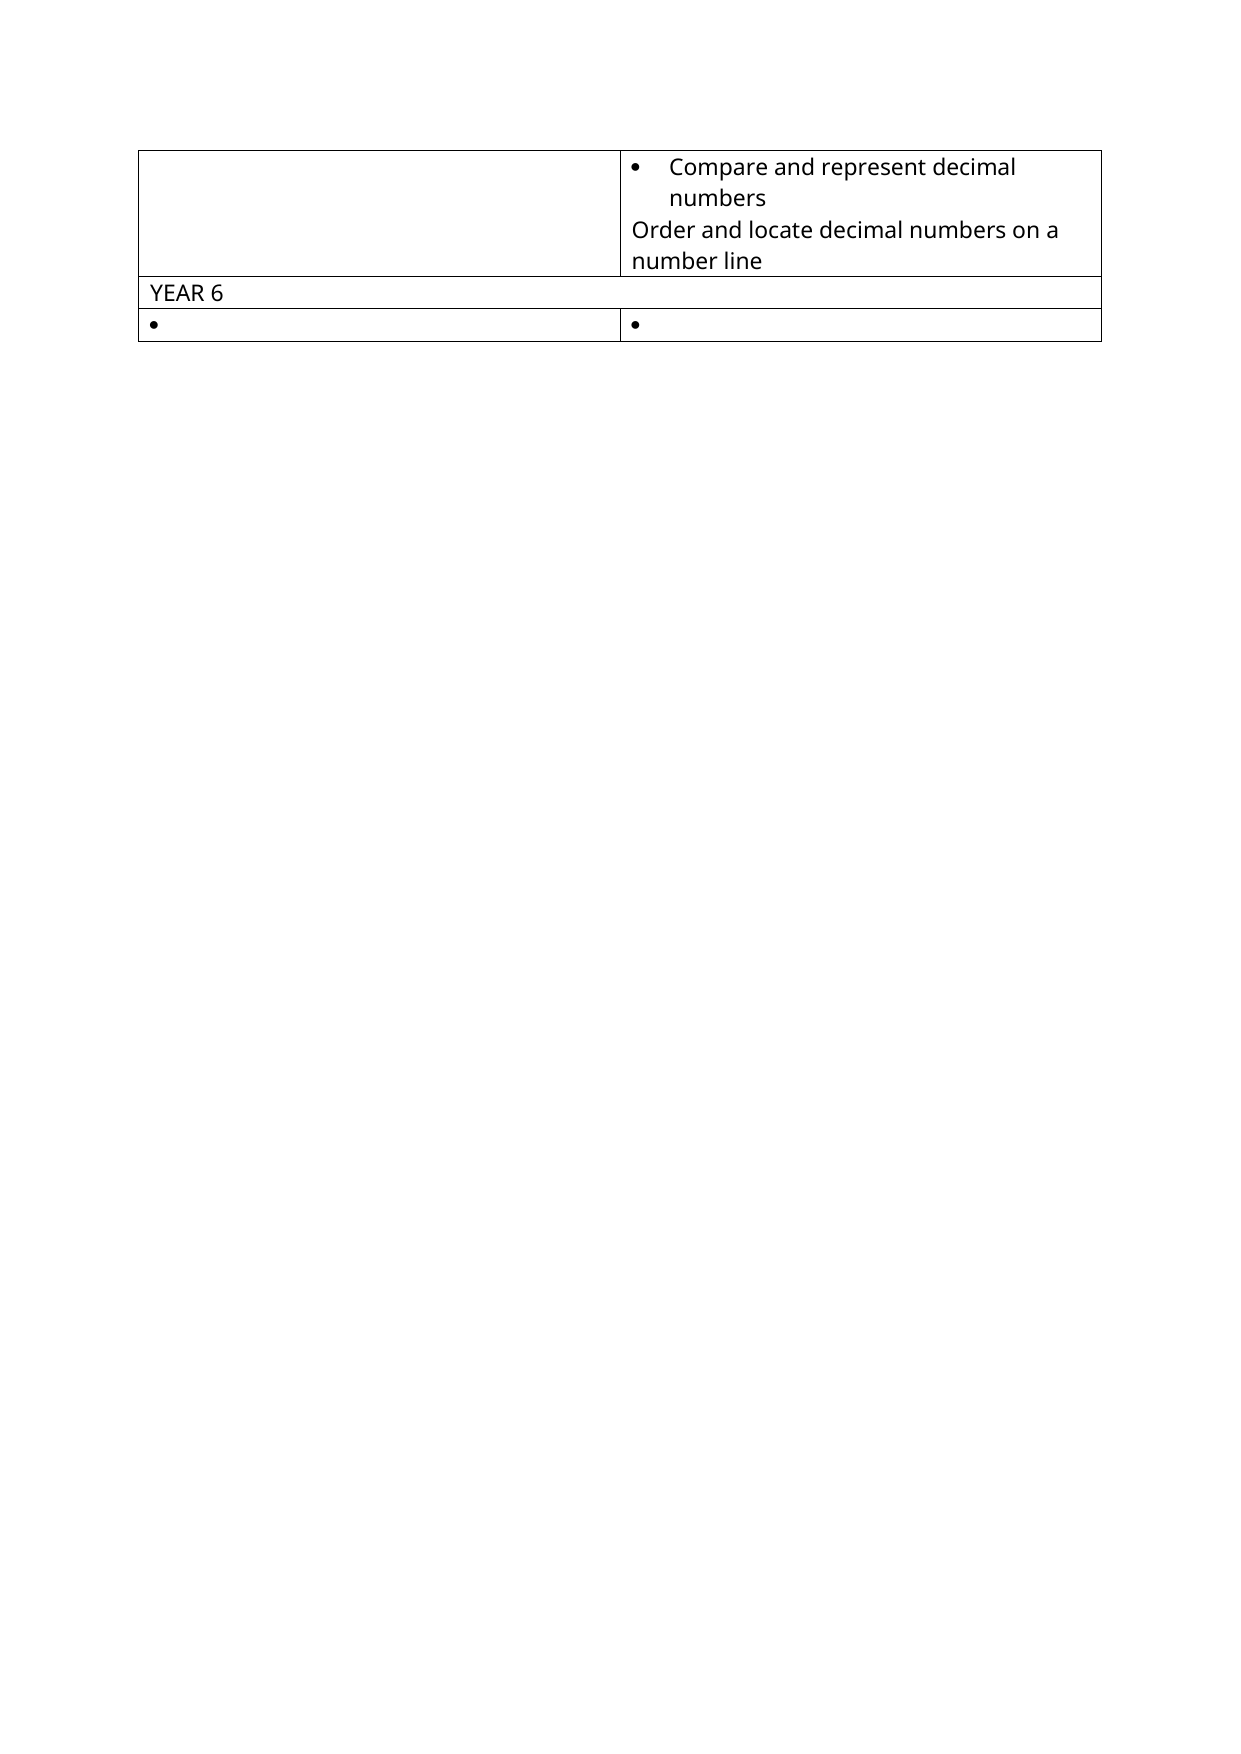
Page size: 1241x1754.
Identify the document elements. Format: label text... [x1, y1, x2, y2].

table_cell YEAR 6 [139, 277, 1101, 308]
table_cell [139, 151, 620, 276]
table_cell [621, 151, 1101, 276]
table_cell [621, 309, 1101, 341]
table_cell [139, 309, 620, 341]
